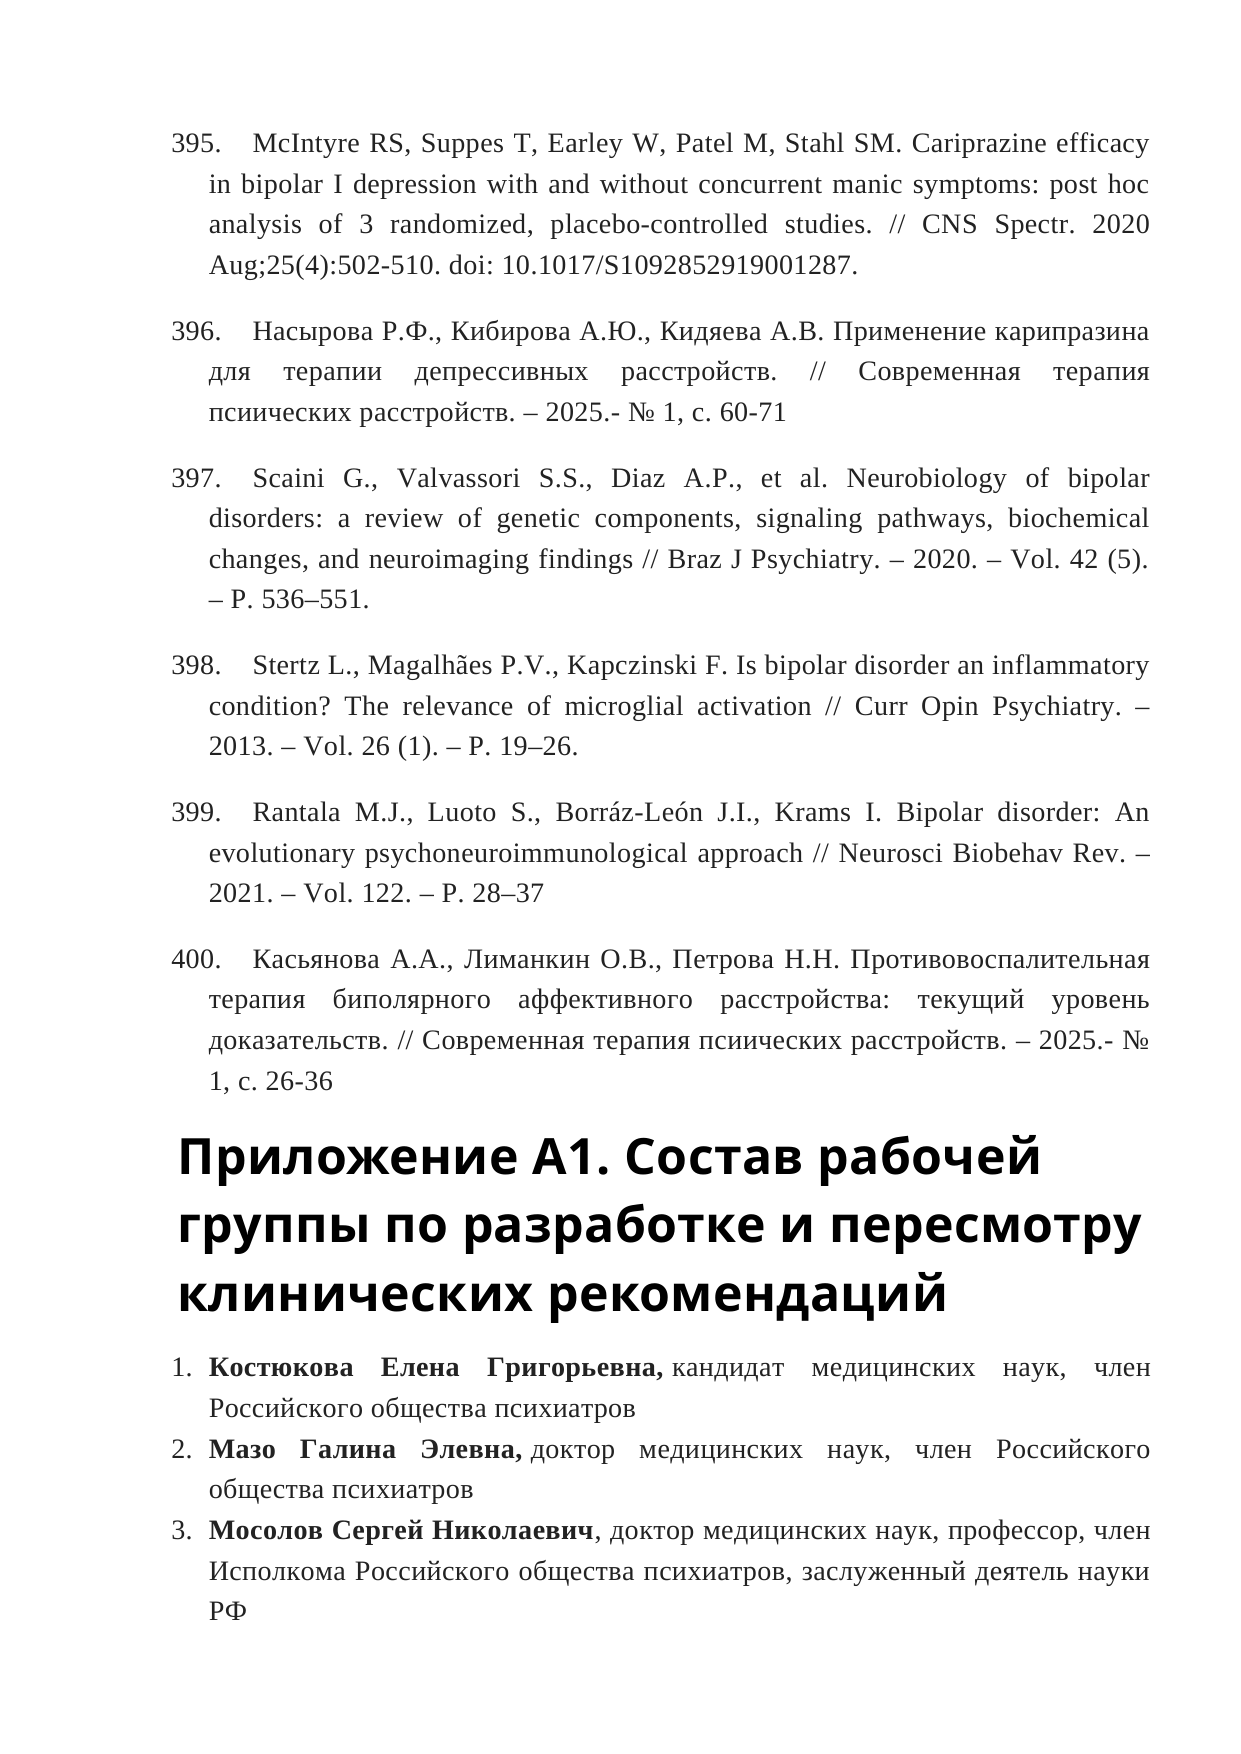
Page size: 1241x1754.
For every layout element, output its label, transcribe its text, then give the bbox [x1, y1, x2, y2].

list Мосолов Сергей Николаевич, доктор медицинских наук, профессор, член Исполкома Российского общества психиатров, заслуженный деятель науки РФ [171, 1505, 1152, 1627]
list Rantala M.J., Luoto S., Borráz-León J.I., Krams I. Bipolar disorder: An evolutionary psychoneuroimmunological approach // Neurosci Biobehav Rev. – 2021. – Vol. 122. – P. 28–37 [171, 787, 1152, 909]
list McIntyre RS, Suppes T, Earley W, Patel M, Stahl SM. Cariprazine efficacy in bipolar I depression with and without concurrent manic symptoms: post hoc analysis of 3 randomized, placebo-controlled studies. // CNS Spectr. 2020 Aug;25(4):502-510. doi: 10.1017/S1092852919001287. [171, 118, 1152, 281]
list Костюкова Елена Григорьевна, кандидат медицинских наук, член Российского общества психиатров [171, 1342, 1152, 1423]
list Scaini G., Valvassori S.S., Diaz A.P., et al. Neurobiology of bipolar disorders: a review of genetic components, signaling pathways, biochemical changes, and neuroimaging findings // Braz J Psychiatry. – 2020. – Vol. 42 (5). – P. 536–551. [171, 452, 1152, 615]
text Приложение А1. Состав рабочей группы по разработке и пересмотру клинических рекомендаций [177, 1121, 1152, 1326]
list Stertz L., Magalhães P.V., Kapczinski F. Is bipolar disorder an inflammatory condition? The relevance of microglial activation // Curr Opin Psychiatry. – 2013. – Vol. 26 (1). – P. 19–26. [171, 640, 1152, 762]
list Насырова Р.Ф., Кибирова А.Ю., Кидяева А.В. Применение карипразина для терапии депрессивных расстройств. // Современная терапия псиических расстройств. – 2025.- № 1, с. 60-71 [171, 306, 1152, 427]
list Мазо Галина Элевна, доктор медицинских наук, член Российского общества психиатров [171, 1423, 1152, 1505]
list Касьянова А.А., Лиманкин О.В., Петрова Н.Н. Противовоспалительная терапия биполярного аффективного расстройства: текущий уровень доказательств. // Современная терапия псиических расстройств. – 2025.- № 1, с. 26-36 [171, 934, 1152, 1096]
